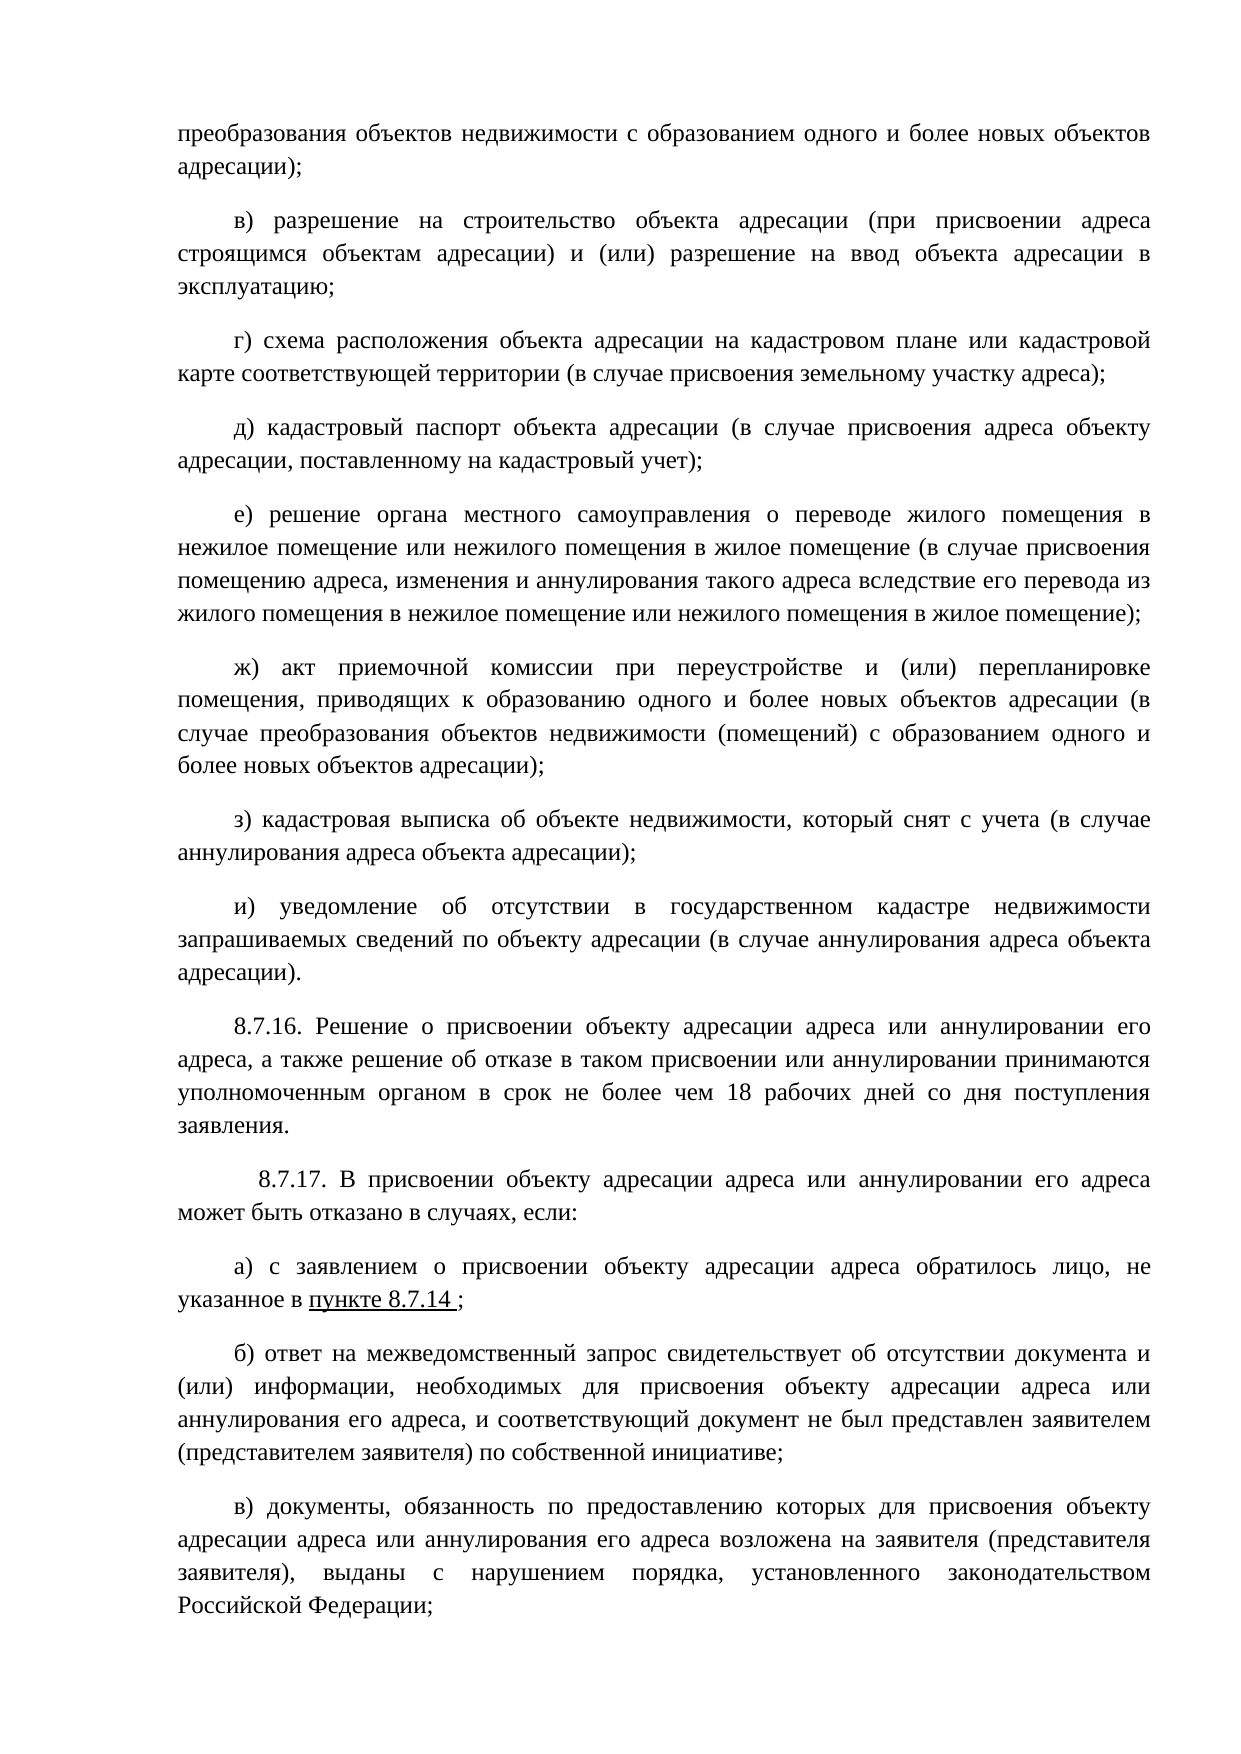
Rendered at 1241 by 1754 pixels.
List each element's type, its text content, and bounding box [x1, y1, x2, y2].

text е) решение органа местного самоуправления о переводе жилого помещения в нежилое помещение или нежилого помещения в жилое помещение (в случае присвоения помещению адреса, изменения и аннулирования такого адреса вследствие его перевода из жилого помещения в нежилое помещение или нежилого помещения в жилое помещение); [177, 499, 1152, 626]
text 8.7.16. Решение о присвоении объекту адресации адреса или аннулировании его адреса, а также решение об отказе в таком присвоении или аннулировании принимаются уполномоченным органом в срок не более чем 18 рабочих дней со дня поступления заявления. [177, 1011, 1152, 1139]
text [177, 118, 1152, 180]
text б) ответ на межведомственный запрос свидетельствует об отсутствии документа и (или) информации, необходимых для присвоения объекту адресации адреса или аннулирования его адреса, и соответствующий документ не был представлен заявителем (представителем заявителя) по собственной инициативе; [177, 1338, 1152, 1466]
text 8.7.17. В присвоении объекту адресации адреса или аннулировании его адреса может быть отказано в случаях, если: [177, 1164, 1152, 1226]
text а) с заявлением о присвоении объекту адресации адреса обратилось лицо, не указанное в пункте 8.7.14 ; [177, 1251, 1152, 1313]
text в) документы, обязанность по предоставлению которых для присвоения объекту адресации адреса или аннулирования его адреса возложена на заявителя (представителя заявителя), выданы с нарушением порядка, установленного законодательством Российской Федерации; [177, 1491, 1152, 1619]
text д) кадастровый паспорт объекта адресации (в случае присвоения адреса объекту адресации, поставленному на кадастровый учет); [177, 412, 1152, 473]
text г) схема расположения объекта адресации на кадастровом плане или кадастровой карте соответствующей территории (в случае присвоения земельному участку адреса); [177, 325, 1152, 387]
text ж) акт приемочной комиссии при переустройстве и (или) перепланировке помещения, приводящих к образованию одного и более новых объектов адресации (в случае преобразования объектов недвижимости (помещений) с образованием одного и более новых объектов адресации); [177, 652, 1152, 779]
text в) разрешение на строительство объекта адресации (при присвоении адреса строящимся объектам адресации) и (или) разрешение на ввод объекта адресации в эксплуатацию; [177, 205, 1152, 300]
text и) уведомление об отсутствии в государственном кадастре недвижимости запрашиваемых сведений по объекту адресации (в случае аннулирования адреса объекта адресации). [177, 891, 1152, 986]
text з) кадастровая выписка об объекте недвижимости, который снят с учета (в случае аннулирования адреса объекта адресации); [177, 804, 1152, 866]
